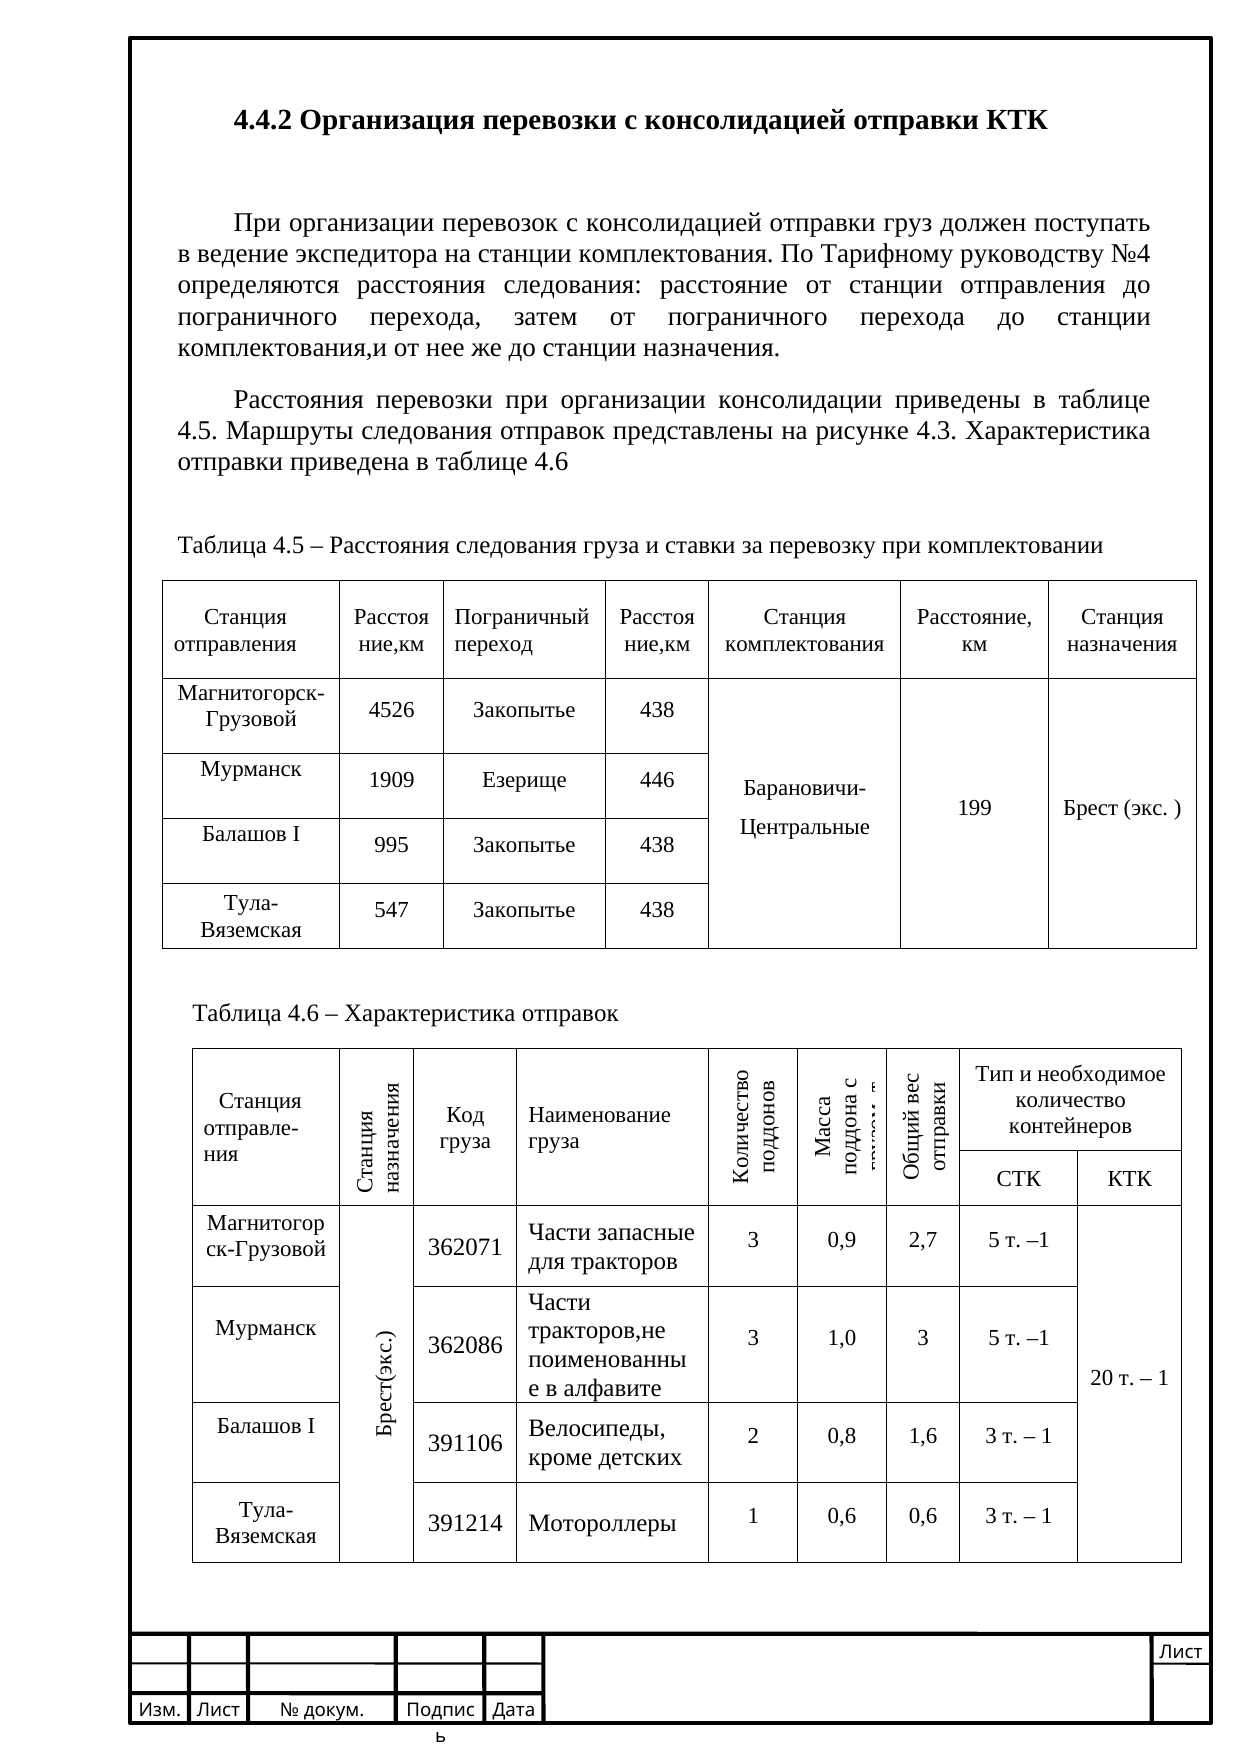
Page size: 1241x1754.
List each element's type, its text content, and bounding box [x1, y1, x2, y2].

table_header Масса поддона с грузом, т [798, 1049, 886, 1205]
table_cell 446 [606, 754, 708, 818]
table_cell Брест (экс. ) [1049, 679, 1196, 948]
table_cell 391106 [414, 1403, 516, 1482]
table_cell Тула-Вяземская [163, 884, 339, 948]
table_cell Мурманск [163, 754, 339, 818]
table_cell 3 [709, 1287, 797, 1402]
table_cell Части тракторов,не поименованные в алфавите [517, 1287, 708, 1402]
table_cell 362086 [414, 1287, 516, 1402]
table_cell СТК [960, 1151, 1077, 1205]
table_cell Магнитогорск-Грузовой [163, 679, 339, 753]
table_cell 3 [709, 1206, 797, 1286]
table_header Станция назначения [1049, 581, 1196, 678]
table_cell 391214 [414, 1483, 516, 1562]
table_cell 3 т. – 1 [960, 1403, 1077, 1482]
table_cell Закопытье [444, 884, 605, 948]
table_cell Мотороллеры [517, 1483, 708, 1562]
table_cell 199 [901, 679, 1048, 948]
list 4.4.2 Организация перевозки с консолидацией отправки КТК [177, 102, 1152, 135]
table_header Общий вес отправки [887, 1049, 959, 1205]
table_cell Тула-Вяземская [193, 1483, 339, 1562]
table_cell 995 [340, 819, 443, 883]
table_cell 0,8 [798, 1403, 886, 1482]
table_cell Закопытье [444, 819, 605, 883]
table_cell 5 т. –1 [960, 1287, 1077, 1402]
table_header Пограничный переход [444, 581, 605, 678]
table_cell 0,6 [798, 1483, 886, 1562]
table_header Расстояние,км [340, 581, 443, 678]
table_cell 0,6 [887, 1483, 959, 1562]
table_cell 2,7 [887, 1206, 959, 1286]
table_cell Части запасные для тракторов [517, 1206, 708, 1286]
table_cell Барановичи-Центральные [709, 679, 900, 948]
table_cell 547 [340, 884, 443, 948]
table_cell 20 т. – 1 [1078, 1206, 1181, 1562]
table_cell 1 [709, 1483, 797, 1562]
table_cell 438 [606, 679, 708, 753]
text Таблица 4.5 – Расстояния следования груза и ставки за перевозку при комплектовании [177, 531, 1152, 559]
table_cell 1,6 [887, 1403, 959, 1482]
table_cell 1,0 [798, 1287, 886, 1402]
table_cell Закопытье [444, 679, 605, 753]
table_cell Мурманск [193, 1287, 339, 1402]
text Таблица 4.6 – Характеристика отправок [177, 998, 1152, 1027]
table_header Станция комплектования [709, 581, 900, 678]
table_header Расстояние,км [901, 581, 1048, 678]
table_header Станция назначения [340, 1049, 413, 1205]
table_cell КТК [1078, 1151, 1181, 1205]
table_header Код груза [414, 1049, 516, 1205]
table_header Количество поддонов [709, 1049, 797, 1205]
table_cell 2 [709, 1403, 797, 1482]
table_cell Балашов I [193, 1403, 339, 1482]
table_cell Магнитогорск-Грузовой [193, 1206, 339, 1286]
table_cell 438 [606, 819, 708, 883]
table_cell Балашов I [163, 819, 339, 883]
table_cell 438 [606, 884, 708, 948]
table_cell 3 [887, 1287, 959, 1402]
table_cell 1909 [340, 754, 443, 818]
table_header Расстояние,км [606, 581, 708, 678]
table_header Станция отправле-ния [193, 1049, 339, 1205]
text При организации перевозок с консолидацией отправки груз должен поступать в ведение экспедитора на станции комплектования. По Тарифному руководству №4 определяются расстояния следования: расстояние от станции отправления до пограничного перехода, затем от пограничного перехода до станции комплектования,и от нее же до станции назначения. [177, 206, 1152, 362]
table_cell 4526 [340, 679, 443, 753]
table_cell Велосипеды, кроме детских [517, 1403, 708, 1482]
table_header Станция отправления [163, 581, 339, 678]
table_cell 3 т. – 1 [960, 1483, 1077, 1562]
table_cell 362071 [414, 1206, 516, 1286]
table_cell Брест(экс.) [340, 1206, 413, 1562]
table_cell 5 т. –1 [960, 1206, 1077, 1286]
table_cell Езерище [444, 754, 605, 818]
text Расстояния перевозки при организации консолидации приведены в таблице 4.5. Маршруты следования отправок представлены на рисунке 4.3. Характеристика отправки приведена в таблице 4.6 [177, 383, 1152, 476]
table_cell 0,9 [798, 1206, 886, 1286]
table_header Наименование груза [517, 1049, 708, 1205]
table_header Тип и необходимое количество контейнеров [960, 1049, 1181, 1150]
